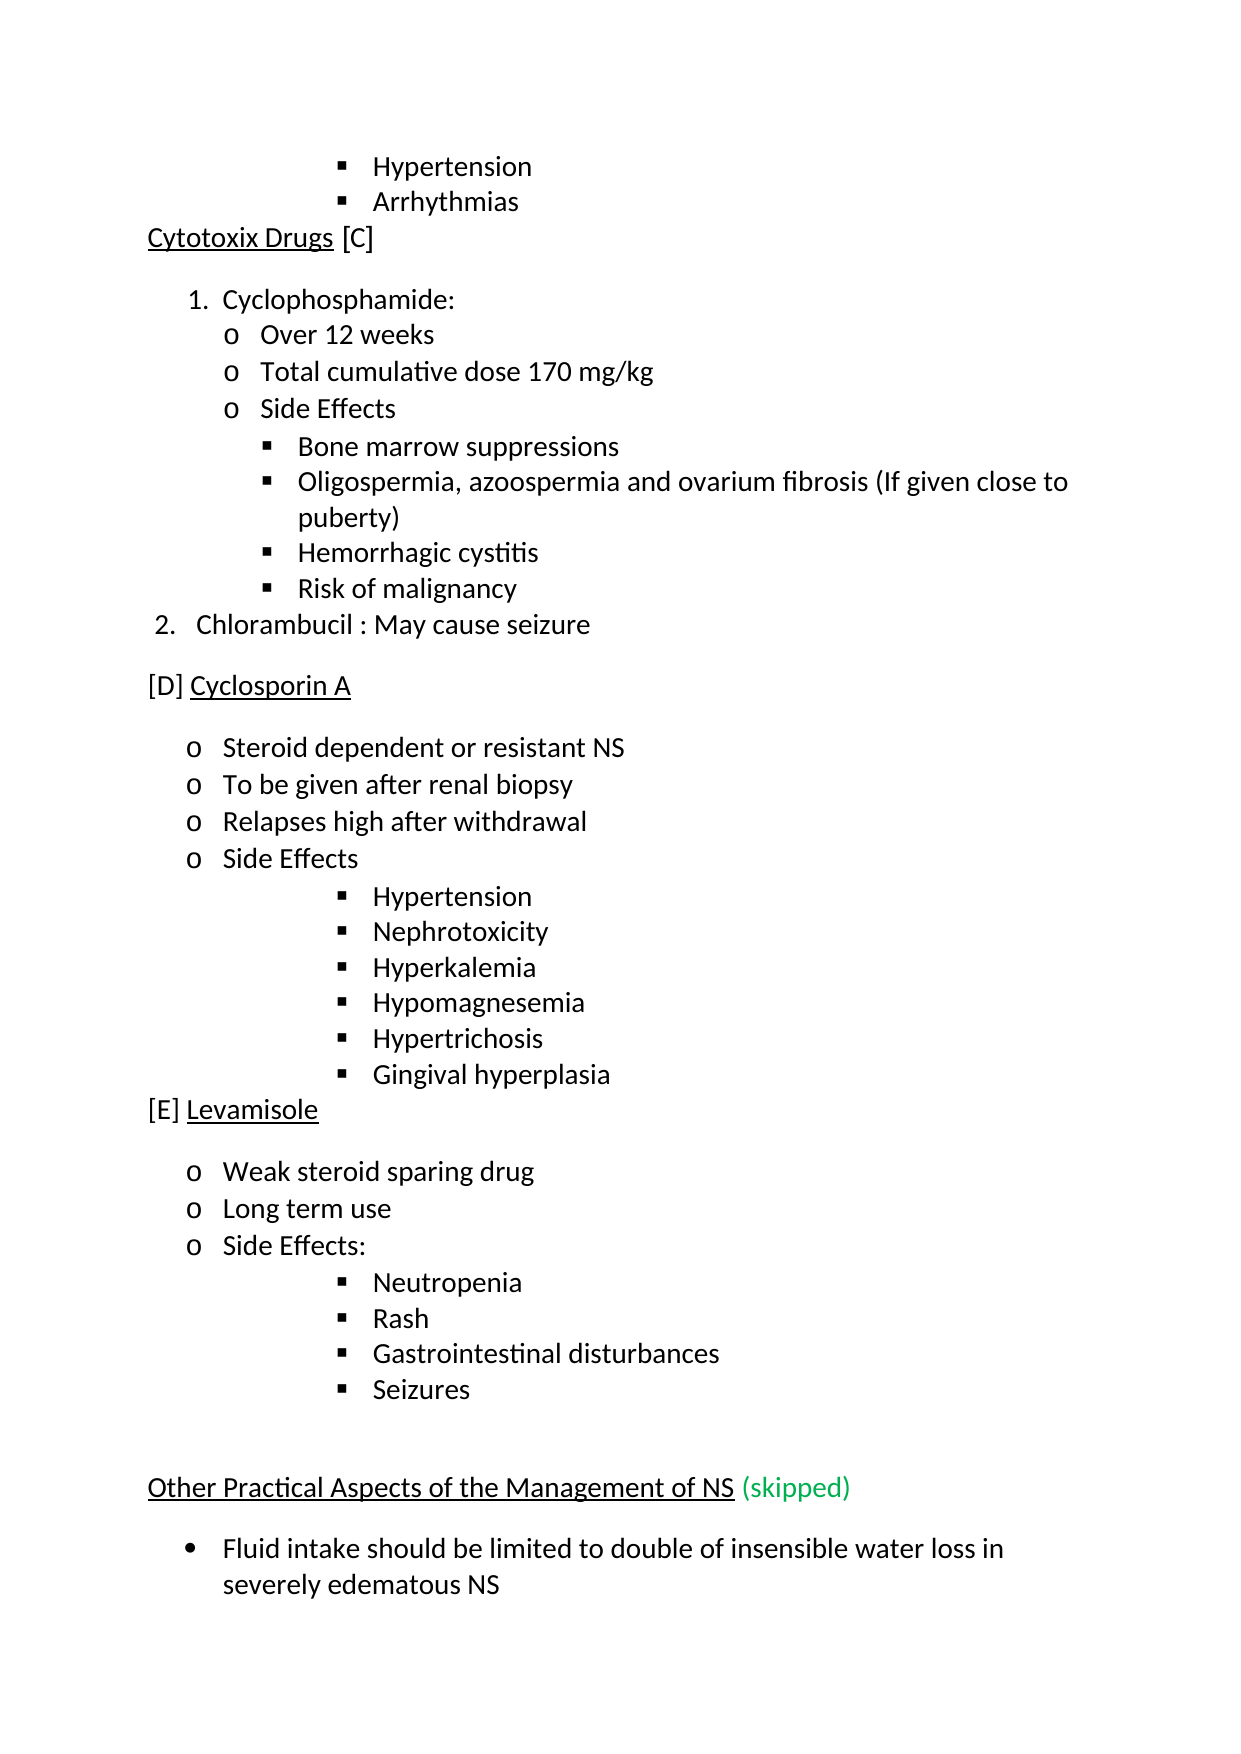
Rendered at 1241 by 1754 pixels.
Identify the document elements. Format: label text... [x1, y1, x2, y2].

list Gingival hyperplasia [335, 1056, 1092, 1091]
list Hypomagnesemia [335, 984, 1092, 1020]
list Neutropenia [335, 1264, 1092, 1300]
list Hypertension [335, 878, 1092, 913]
list Side Effects [185, 841, 1092, 878]
text Other Practical Aspects of the Management of NS (skipped) [148, 1469, 1092, 1504]
list Arrhythmias [335, 183, 1092, 219]
list Fluid intake should be limited to double of insensible water loss in severely edematous NS [185, 1530, 1092, 1602]
list Hypertension [335, 148, 1092, 183]
list To be given after renal biopsy [185, 766, 1092, 803]
text [D] Cyclosporin A [148, 667, 1092, 703]
list Gastrointestinal disturbances [335, 1336, 1092, 1371]
list Rash [335, 1300, 1092, 1336]
list Hypertrichosis [335, 1020, 1092, 1056]
list Steroid dependent or resistant NS [185, 729, 1092, 766]
list Side Effects [223, 391, 1092, 428]
list Total cumulative dose 170 mg/kg [223, 353, 1092, 391]
text 2. Chlorambucil : May cause seizure [148, 606, 1092, 641]
list Nephrotoxicity [335, 913, 1092, 949]
list Long term use [185, 1190, 1092, 1227]
text 1. Cyclophosphamide: [148, 281, 1092, 316]
list Hemorrhagic cystitis [260, 534, 1092, 570]
list Hyperkalemia [335, 949, 1092, 984]
text [E] Levamisole [148, 1091, 1092, 1127]
list Over 12 weeks [223, 316, 1092, 353]
list Oligospermia, azoospermia and ovarium fibrosis (If given close to puberty) [260, 463, 1092, 534]
list Seizures [335, 1371, 1092, 1407]
list Risk of malignancy [260, 570, 1092, 606]
list Weak steroid sparing drug [185, 1153, 1092, 1190]
list Relapses high after withdrawal [185, 803, 1092, 841]
list Bone marrow suppressions [260, 428, 1092, 463]
text [C] Cytotoxix Drugs [148, 219, 1092, 254]
list Side Effects: [185, 1227, 1092, 1264]
